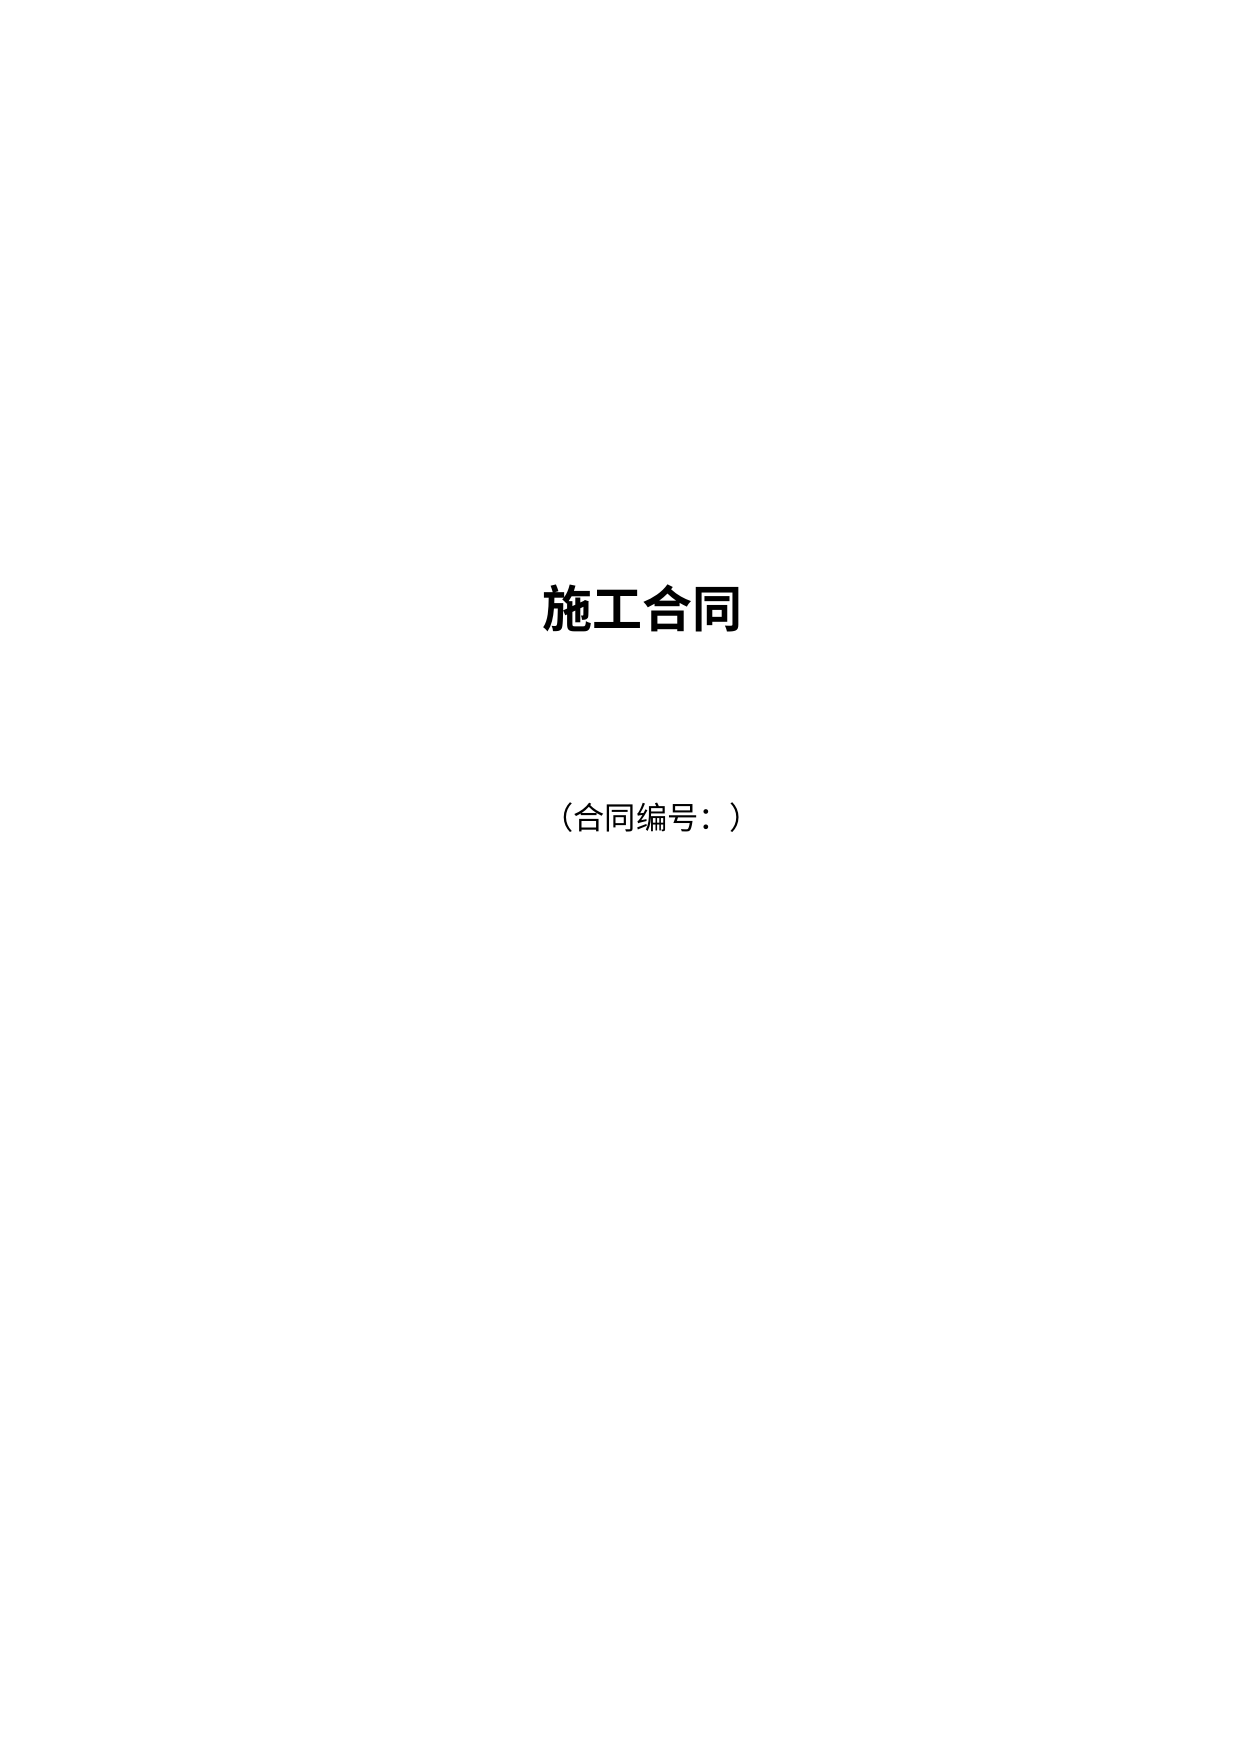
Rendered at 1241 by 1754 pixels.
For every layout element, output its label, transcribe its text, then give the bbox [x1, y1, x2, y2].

text 施工合同 [187, 557, 1053, 654]
text （合同编号：） [187, 783, 1053, 848]
